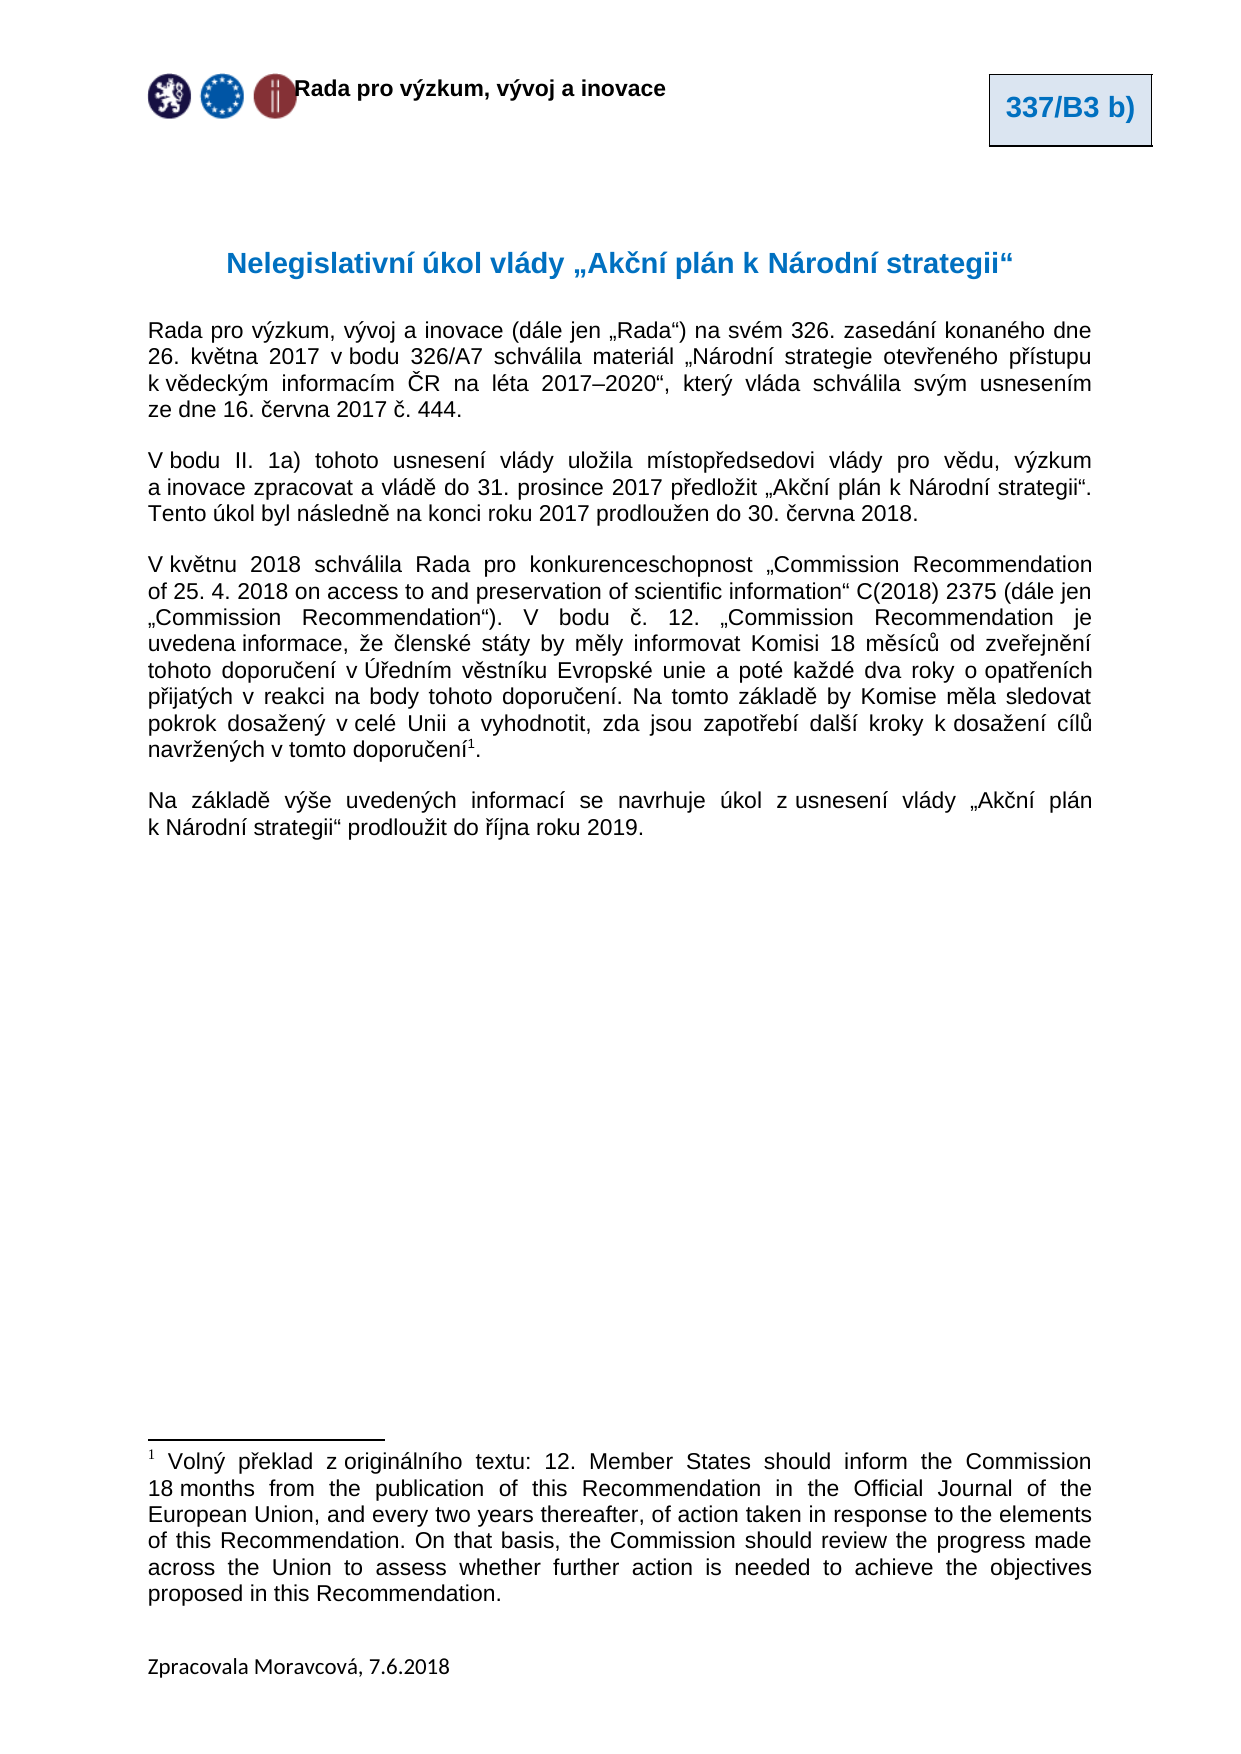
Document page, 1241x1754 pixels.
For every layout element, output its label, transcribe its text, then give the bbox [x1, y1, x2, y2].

text Na základě výše uvedených informací se navrhuje úkol z usnesení vlády „Akční plán k Národní strategii“ prodloužit do října roku 2019. [148, 787, 1093, 840]
text V bodu II. 1a) tohoto usnesení vlády uložila místopředsedovi vlády pro vědu, výzkum a inovace zpracovat a vládě do 31. prosince 2017 předložit „Akční plán k Národní strategii“. Tento úkol byl následně na konci roku 2017 prodloužen do 30. června 2018. [148, 447, 1093, 526]
text Rada pro výzkum, vývoj a inovace (dále jen „Rada“) na svém 326. zasedání konaného dne 26. května 2017 v bodu 326/A7 schválila materiál „Národní strategie otevřeného přístupu k vědeckým informacím ČR na léta 2017–2020“, který vláda schválila svým usnesením ze dne 16. června 2017 č. 444. [148, 317, 1093, 422]
picture [147, 73, 298, 120]
text Nelegislativní úkol vlády „Akční plán k Národní strategii“ [148, 246, 1093, 279]
text V květnu 2018 schválila Rada pro konkurenceschopnost „Commission Recommendation of 25. 4. 2018 on access to and preservation of scientific information“ C(2018) 2375 (dále jen „Commission Recommendation“). V bodu č. 12. „Commission Recommendation je uvedena informace, že členské státy by měly informovat Komisi 18 měsíců od zveřejnění tohoto doporučení v Úředním věstníku Evropské unie a poté každé dva roky o opatřeních přijatých v reakci na body tohoto doporučení. Na tomto základě by Komise měla sledovat pokrok dosažený v celé Unii a vyhodnotit, zda jsou zapotřebí další kroky k dosažení cílů navržených v tomto doporučení. [148, 551, 1093, 762]
